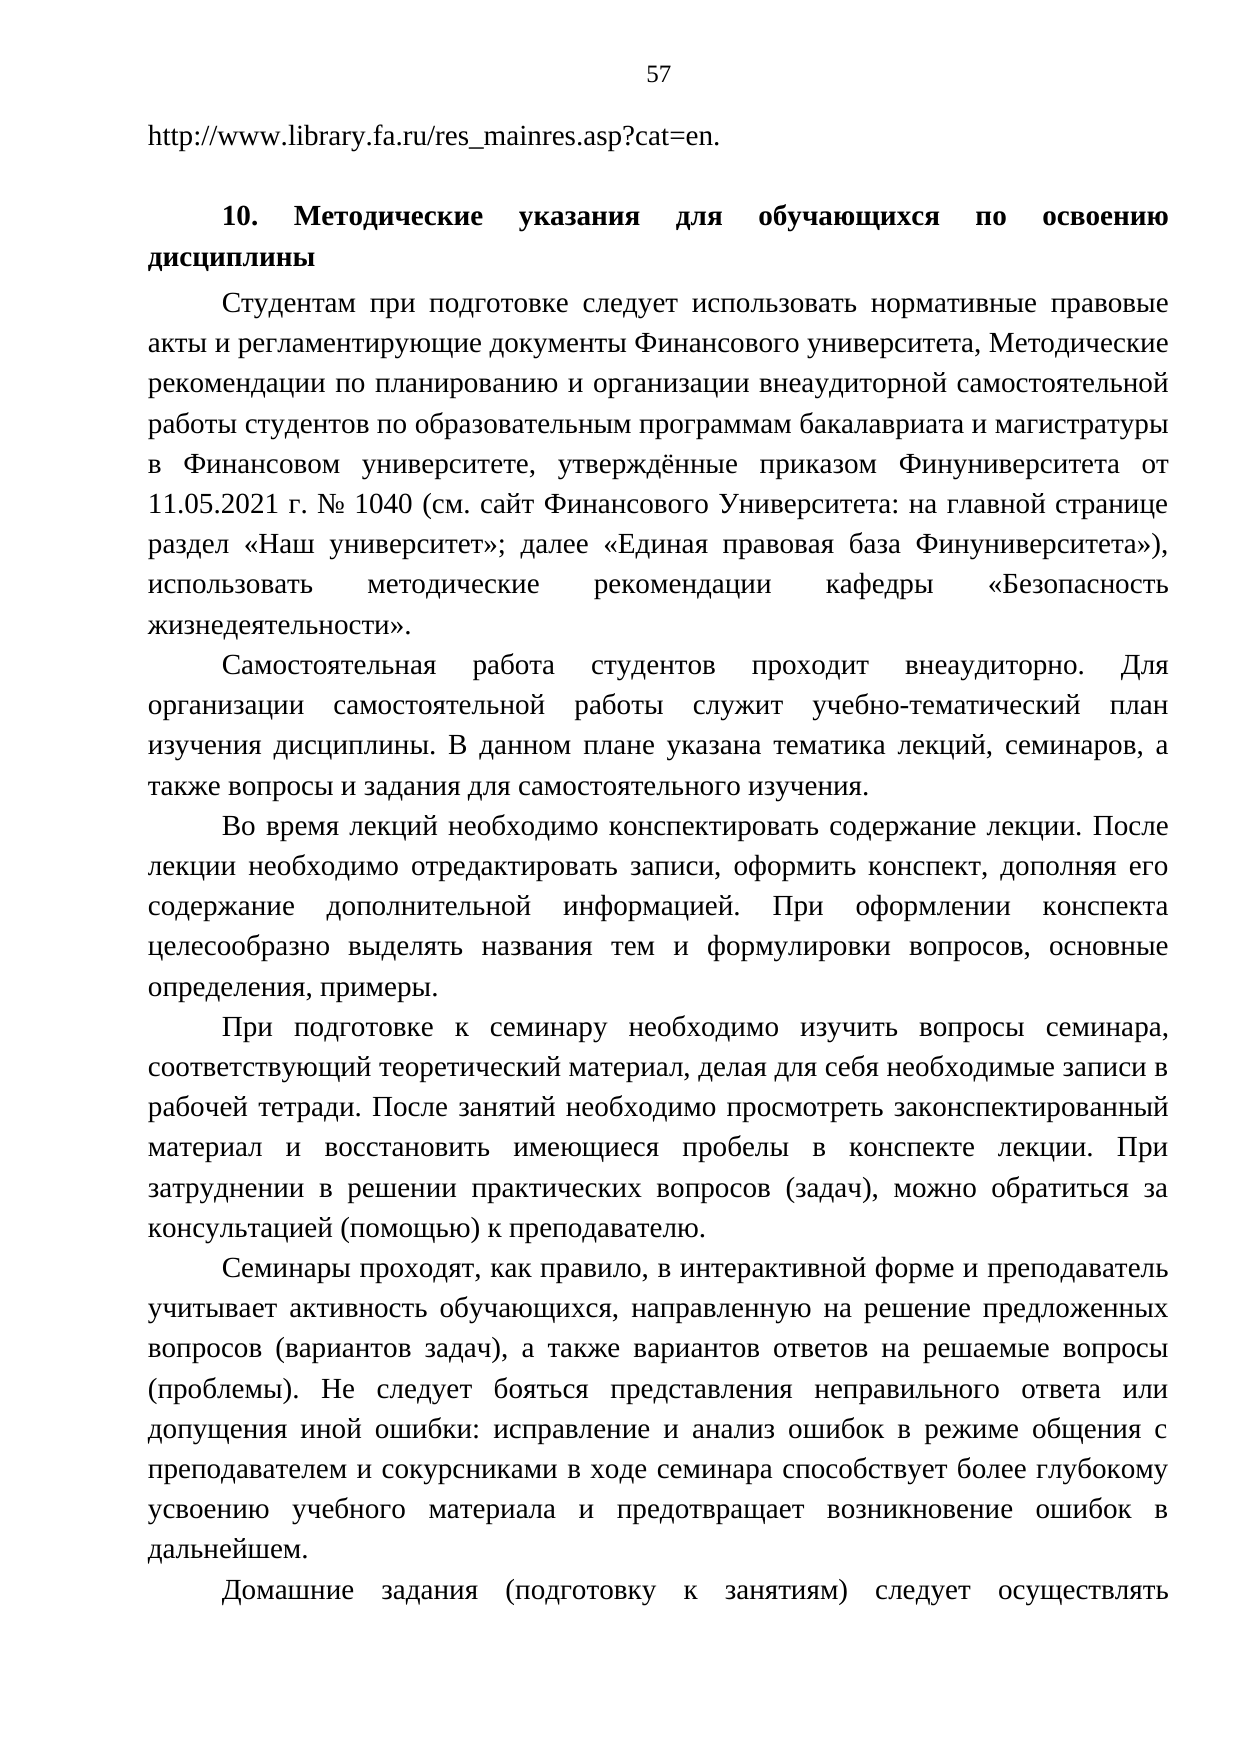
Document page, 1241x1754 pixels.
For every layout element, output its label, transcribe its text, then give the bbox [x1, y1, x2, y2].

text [148, 1572, 1169, 1605]
text Самостоятельная работа студентов проходит внеаудиторно. Для организации самостоятельной работы служит учебно-тематический план изучения дисциплины. В данном плане указана тематика лекций, семинаров, а также вопросы и задания для самостоятельного изучения. [148, 647, 1169, 801]
text Семинары проходят, как правило, в интерактивной форме и преподаватель учитывает активность обучающихся, направленную на решение предложенных вопросов (вариантов задач), а также вариантов ответов на решаемые вопросы (проблемы). Не следует бояться представления неправильного ответа или допущения иной ошибки: исправление и анализ ошибок в режиме общения с преподавателем и сокурсниками в ходе семинара способствует более глубокому усвоению учебного материала и предотвращает возникновение ошибок в дальнейшем. [148, 1250, 1169, 1565]
text Во время лекций необходимо конспектировать содержание лекции. После лекции необходимо отредактировать записи, оформить конспект, дополняя его содержание дополнительной информацией. При оформлении конспекта целесообразно выделять названия тем и формулировки вопросов, основные определения, примеры. [148, 808, 1169, 1002]
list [148, 118, 1169, 152]
text Студентам при подготовке следует использовать нормативные правовые акты и регламентирующие документы Финансового университета, Методические рекомендации по планированию и организации внеаудиторной самостоятельной работы студентов по образовательным программам бакалавриата и магистратуры в Финансовом университете, утверждённые приказом Финуниверситета от 11.05.2021 г. № 1040 (см. сайт Финансового Университета: на главной странице раздел «Наш университет»; далее «Единая правовая база Финуниверситета»), использовать методические рекомендации кафедры «Безопасность жизнедеятельности». [148, 285, 1169, 640]
subtitle 10. Методические указания для обучающихся по освоению дисциплины [148, 198, 1169, 272]
text При подготовке к семинару необходимо изучить вопросы семинара, соответствующий теоретический материал, делая для себя необходимые записи в рабочей тетради. После занятий необходимо просмотреть законспектированный материал и восстановить имеющиеся пробелы в конспекте лекции. При затруднении в решении практических вопросов (задач), можно обратиться за консультацией (помощью) к преподавателю. [148, 1009, 1169, 1243]
